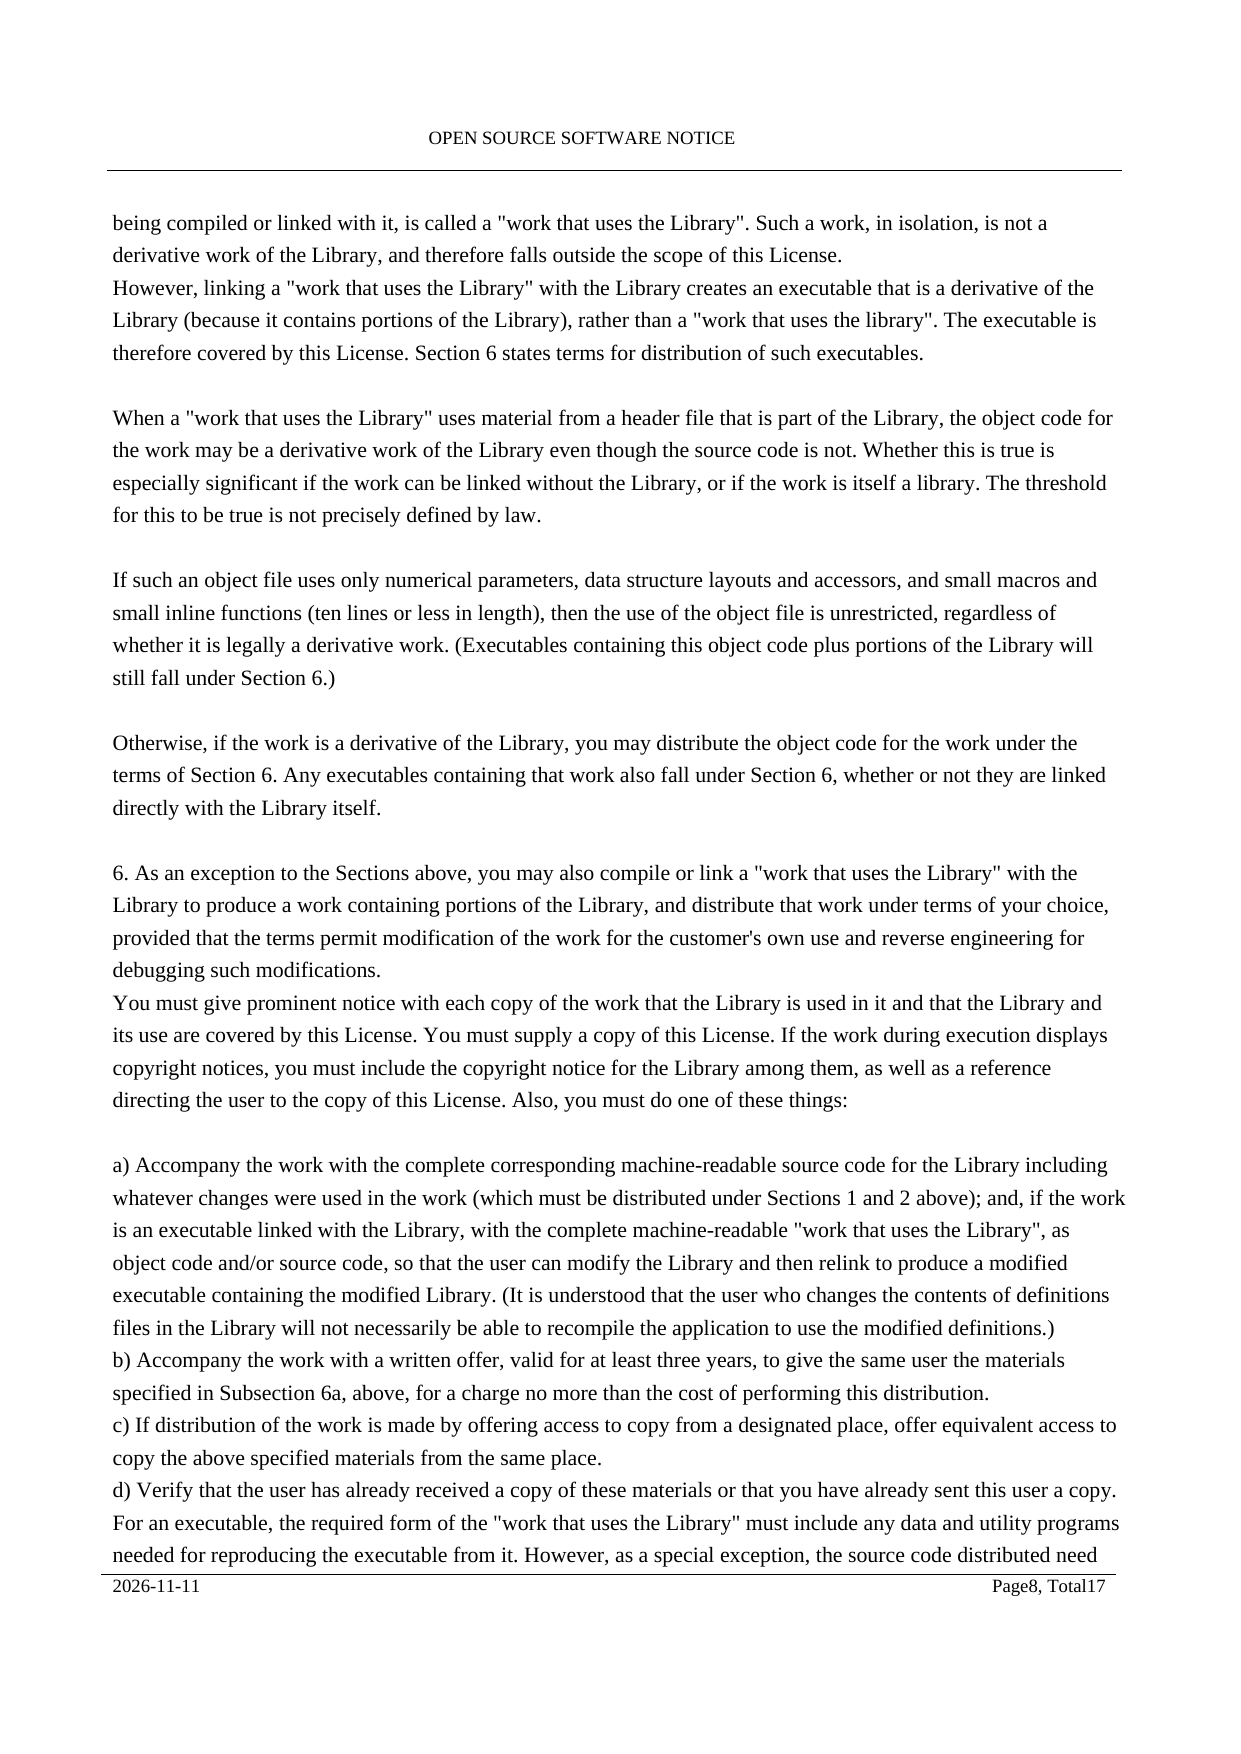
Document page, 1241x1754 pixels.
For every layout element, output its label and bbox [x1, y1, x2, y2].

text [112, 206, 1128, 1571]
